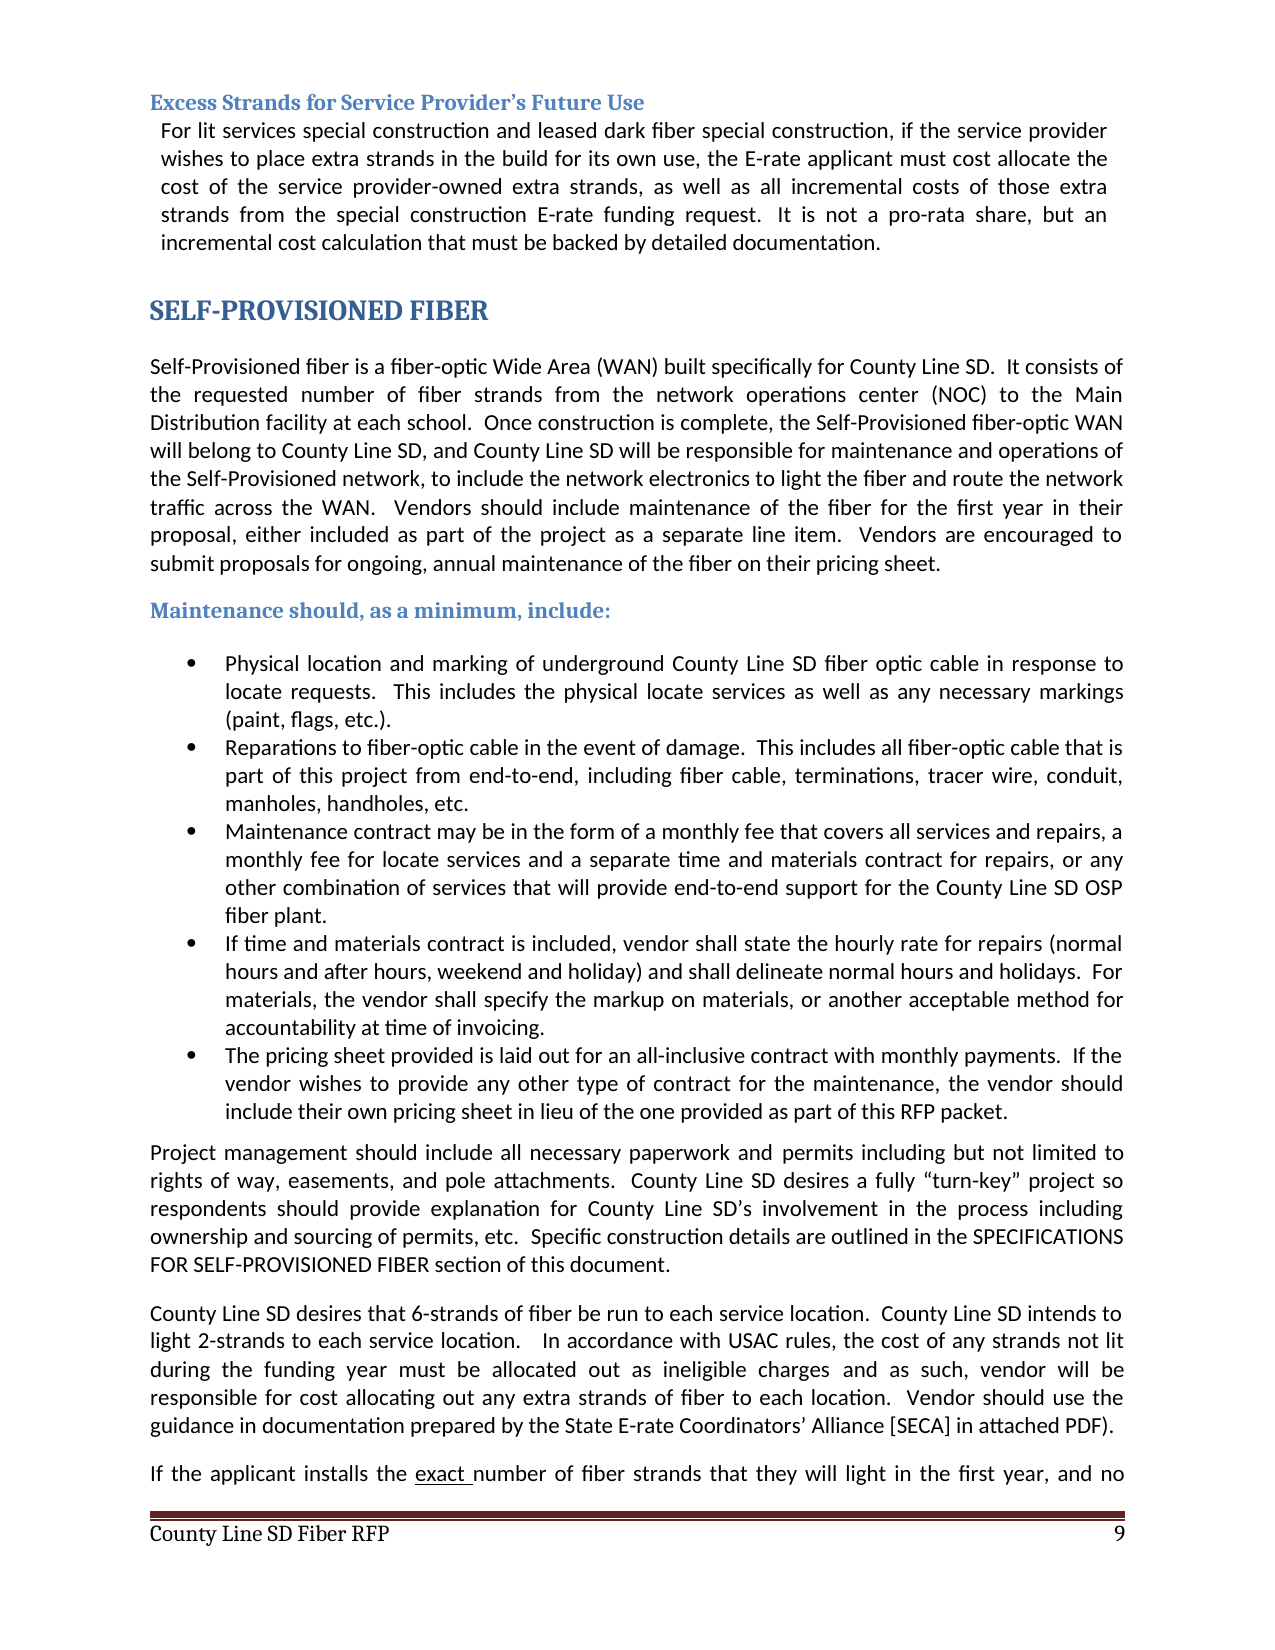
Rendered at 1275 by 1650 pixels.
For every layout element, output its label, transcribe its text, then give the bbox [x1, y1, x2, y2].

list The pricing sheet provided is laid out for an all-inclusive contract with monthly payments. If the vendor wishes to provide any other type of contract for the maintenance, the vendor should include their own pricing sheet in lieu of the one provided as part of this RFP packet. [187, 1041, 1125, 1125]
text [150, 1459, 1125, 1488]
list Reparations to fiber-optic cable in the event of damage. This includes all fiber-optic cable that is part of this project from end-to-end, including fiber cable, terminations, tracer wire, conduit, manholes, handholes, etc. [187, 733, 1125, 817]
list Physical location and marking of underground County Line SD fiber optic cable in response to locate requests. This includes the physical locate services as well as any necessary markings (paint, flags, etc.). [187, 649, 1125, 733]
text Project management should include all necessary paperwork and permits including but not limited to rights of way, easements, and pole attachments. County Line SD desires a fully “turn-key” project so respondents should provide explanation for County Line SD’s involvement in the process including ownership and sourcing of permits, etc. Specific construction details are outlined in the SPECIFICATIONS FOR SELF-PROVISIONED FIBER section of this document. [150, 1138, 1125, 1278]
text Self-Provisioned fiber is a fiber-optic Wide Area (WAN) built specifically for County Line SD. It consists of the requested number of fiber strands from the network operations center (NOC) to the Main Distribution facility at each school. Once construction is complete, the Self-Provisioned fiber-optic WAN will belong to County Line SD, and County Line SD will be responsible for maintenance and operations of the Self-Provisioned network, to include the network electronics to light the fiber and route the network traffic across the WAN. Vendors should include maintenance of the fiber for the first year in their proposal, either included as part of the project as a separate line item. Vendors are encouraged to submit proposals for ongoing, annual maintenance of the fiber on their pricing sheet. [150, 352, 1125, 577]
subtitle Excess Strands for Service Provider’s Future Use [150, 90, 1125, 116]
list If time and materials contract is included, vendor shall state the hourly rate for repairs (normal hours and after hours, weekend and holiday) and shall delineate normal hours and holidays. For materials, the vendor shall specify the markup on materials, or another acceptable method for accountability at time of invoicing. [187, 929, 1125, 1041]
text For lit services special construction and leased dark fiber special construction, if the service provider wishes to place extra strands in the build for its own use, the E-rate applicant must cost allocate the cost of the service provider-owned extra strands, as well as all incremental costs of those extra strands from the special construction E-rate funding request. It is not a pro-rata share, but an incremental cost calculation that must be backed by detailed documentation. [161, 116, 1108, 256]
text County Line SD desires that 6-strands of fiber be run to each service location. County Line SD intends to light 2-strands to each service location. In accordance with USAC rules, the cost of any strands not lit during the funding year must be allocated out as ineligible charges and as such, vendor will be responsible for cost allocating out any extra strands of fiber to each location. Vendor should use the guidance in documentation prepared by the State E-rate Coordinators’ Alliance [SECA] in attached PDF). [150, 1299, 1125, 1439]
list Maintenance contract may be in the form of a monthly fee that covers all services and repairs, a monthly fee for locate services and a separate time and materials contract for repairs, or any other combination of services that will provide end-to-end support for the County Line SD OSP fiber plant. [187, 817, 1125, 929]
subtitle SELF-PROVISIONED FIBER [150, 294, 1125, 327]
subtitle Maintenance should, as a minimum, include: [150, 597, 1125, 624]
